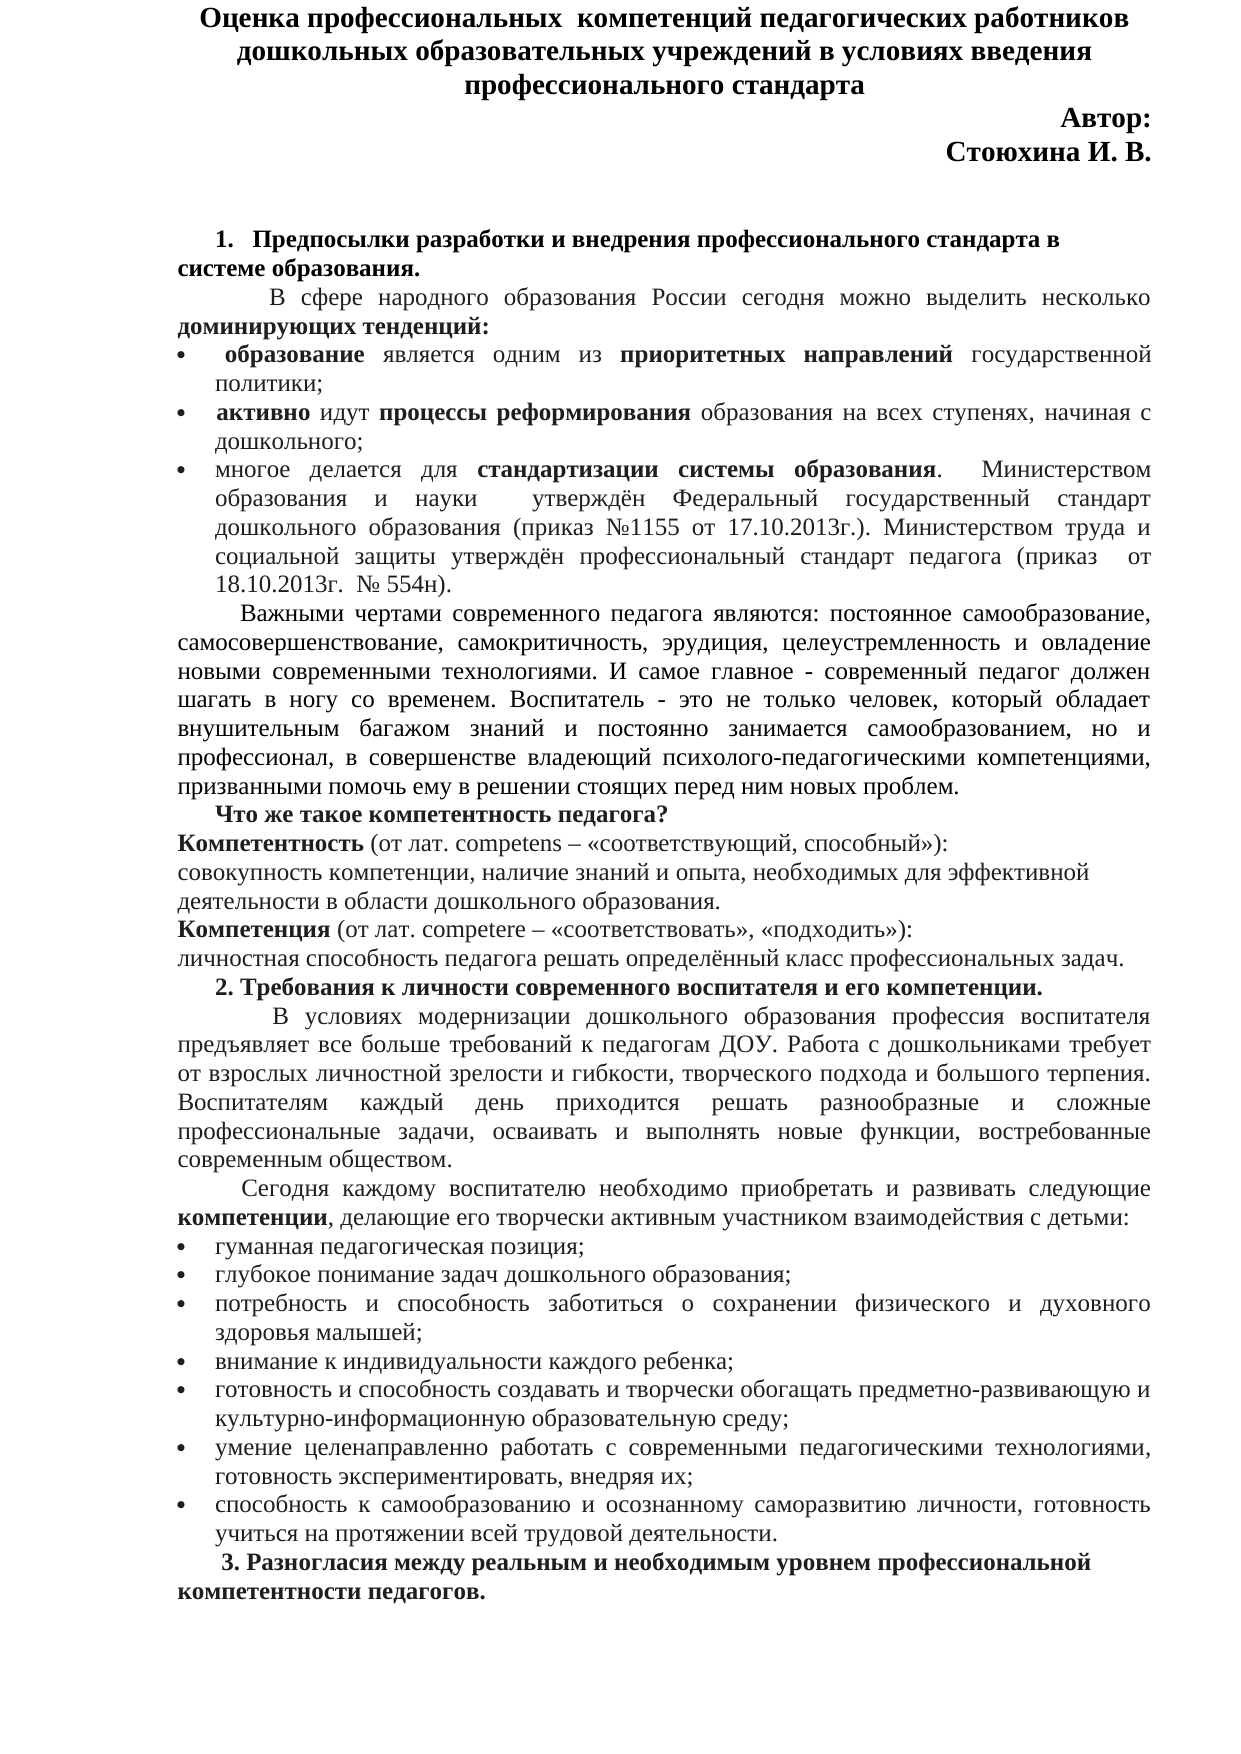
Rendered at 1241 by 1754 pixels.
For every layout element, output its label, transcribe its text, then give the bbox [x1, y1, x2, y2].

list способность к самообразованию и осознанному саморазвитию личности, готовность учиться на протяжении всей трудовой деятельности. [177, 1489, 1152, 1547]
list Предпосылки разработки и внедрения профессионального стандарта в системе образования. [177, 224, 1152, 282]
text 3. Разногласия между реальным и необходимым уровнем профессиональной компетентности педагогов. [177, 1547, 1152, 1604]
text Автор: [177, 101, 1152, 134]
text Оценка профессиональных компетенций педагогических работников дошкольных образовательных учреждений в условиях введения профессионального стандарта [177, 0, 1152, 101]
list многое делается для стандартизации системы образования. Министерством образования и науки утверждён Федеральный государственный стандарт дошкольного образования (приказ №1155 от 17.10.2013г.). Министерством труда и социальной защиты утверждён профессиональный стандарт педагога (приказ от 18.10.2013г. № 554н). [177, 454, 1152, 598]
text Что же такое компетентность педагога? [177, 799, 1152, 828]
text Стоюхина И. В. [177, 134, 1152, 168]
list готовность и способность создавать и творчески обогащать предметно-развивающую и культурно-информационную образовательную среду; [177, 1374, 1152, 1432]
list глубокое понимание задач дошкольного образования; [177, 1259, 1152, 1288]
list активно идут процессы реформирования образования на всех ступенях, начиная с дошкольного; [177, 397, 1152, 454]
list образование является одним из приоритетных направлений государственной политики; [177, 339, 1152, 397]
list умение целенаправленно работать с современными педагогическими технологиями, готовность экспериментировать, внедряя их; [177, 1432, 1152, 1489]
text Компетенция (от лат. competere – «соответствовать», «подходить»): [177, 914, 1152, 943]
text Компетентность (от лат. competens – «соответствующий, способный»): совокупность компетенции, наличие знаний и опыта, необходимых для эффективной деятельности в области дошкольного образования. [177, 828, 1152, 914]
text В сфере народного образования России сегодня можно выделить несколько доминирующих тенденций: [177, 282, 1152, 339]
text В условиях модернизации дошкольного образования профессия воспитателя предъявляет все больше требований к педагогам ДОУ. Работа с дошкольниками требует от взрослых личностной зрелости и гибкости, творческого подхода и большого терпения. Воспитателям каждый день приходится решать разнообразные и сложные профессиональные задачи, осваивать и выполнять новые функции, востребованные современным обществом. [177, 1001, 1152, 1173]
text Сегодня каждому воспитателю необходимо приобретать и развивать следующие компетенции, делающие его творчески активным участником взаимодействия с детьми: [177, 1173, 1152, 1231]
text Важными чертами современного педагога являются: постоянное самообразование, самосовершенствование, самокритичность, эрудиция, целеустремленность и овладение новыми современными технологиями. И самое главное - современный педагог должен шагать в ногу со временем. Воспитатель - это не только человек, который обладает внушительным багажом знаний и постоянно занимается самообразованием, но и профессионал, в совершенстве владеющий психолого-педагогическими компетенциями, призванными помочь ему в решении стоящих перед ним новых проблем. [177, 598, 1152, 799]
list потребность и способность заботиться о сохранении физического и духовного здоровья малышей; [177, 1288, 1152, 1346]
list гуманная педагогическая позиция; [177, 1231, 1152, 1259]
text личностная способность педагога решать определённый класс профессиональных задач. [177, 943, 1152, 972]
list внимание к индивидуальности каждого ребенка; [177, 1346, 1152, 1374]
text 2. Требования к личности современного воспитателя и его компетенции. [177, 972, 1152, 1001]
